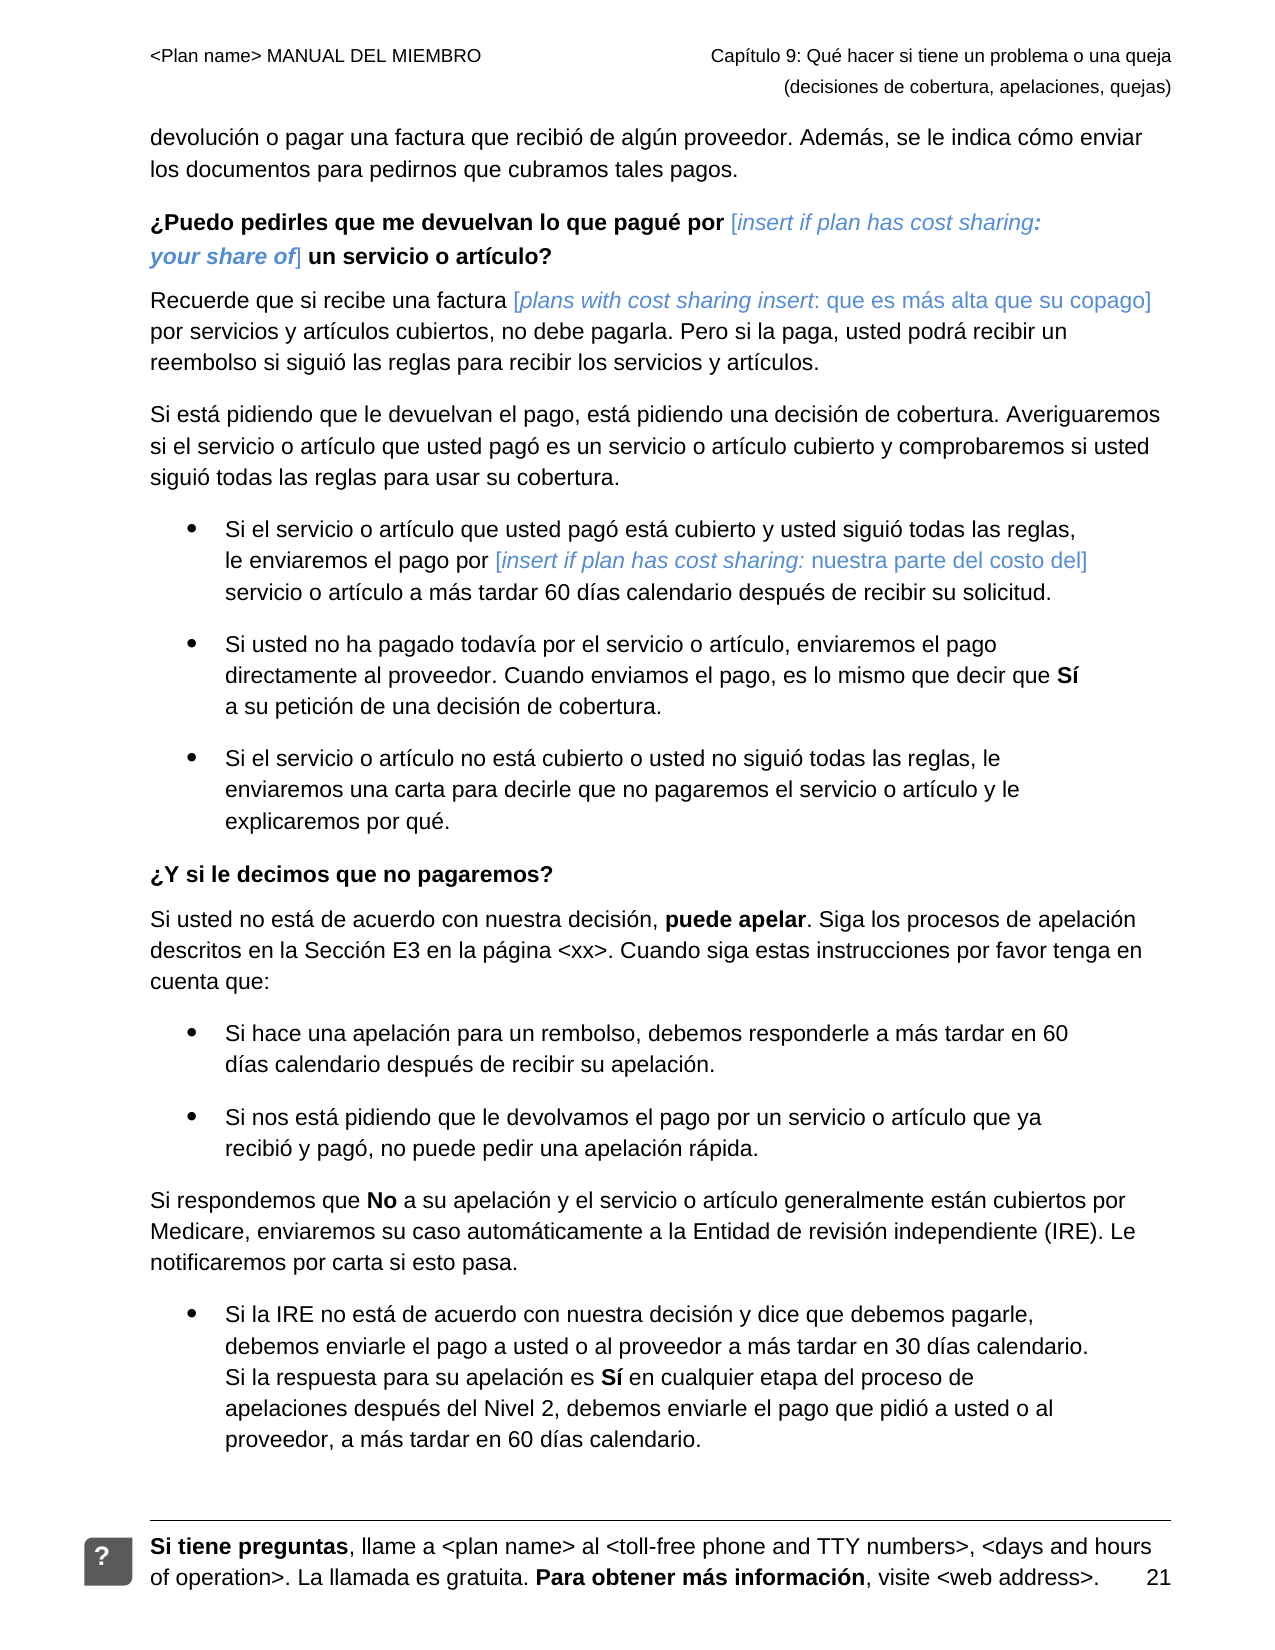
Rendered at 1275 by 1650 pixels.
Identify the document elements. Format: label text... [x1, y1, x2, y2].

list Si la IRE no está de acuerdo con nuestra decisión y dice que debemos pagarle, debemos enviarle el pago a usted o al proveedor a más tardar en 30 días calendario. Si la respuesta para su apelación es Sí en cualquier etapa del proceso de apelaciones después del Nivel 2, debemos enviarle el pago que pidió a usted o al proveedor, a más tardar en 60 días calendario. [187, 1298, 1096, 1454]
subtitle ¿Y si le decimos que no pagaremos? [150, 856, 1096, 889]
text Recuerde que si recibe una factura [plans with cost sharing insert: que es más alta que su copago] por servicios y artículos cubiertos, no debe pagarla. Pero si la paga, usted podrá recibir un reembolso si siguió las reglas para recibir los servicios y artículos. [150, 283, 1171, 377]
text Si está pidiendo que le devuelvan el pago, está pidiendo una decisión de cobertura. Averiguaremos si el servicio o artículo que usted pagó es un servicio o artículo cubierto y comprobaremos si usted siguió todas las reglas para usar su cobertura. [150, 398, 1171, 492]
list Si nos está pidiendo que le devolvamos el pago por un servicio o artículo que ya recibió y pagó, no puede pedir una apelación rápida. [187, 1100, 1096, 1162]
list Si hace una apelación para un rembolso, debemos responderle a más tardar en 60 días calendario después de recibir su apelación. [187, 1017, 1096, 1079]
text Si usted no está de acuerdo con nuestra decisión, puede apelar. Siga los procesos de apelación descritos en la Sección E3 en la página <xx>. Cuando siga estas instrucciones por favor tenga en cuenta que: [150, 902, 1171, 996]
list Si el servicio o artículo no está cubierto o usted no siguió todas las reglas, le enviaremos una carta para decirle que no pagaremos el servicio o artículo y le explicaremos por qué. [187, 742, 1096, 835]
list Si respondemos que No a su apelación y el servicio o artículo generalmente están cubiertos por Medicare, enviaremos su caso automáticamente a la Entidad de revisión independiente (IRE). Le notificaremos por carta si esto pasa. [150, 1183, 1171, 1277]
list Si usted no ha pagado todavía por el servicio o artículo, enviaremos el pago directamente al proveedor. Cuando enviamos el pago, es lo mismo que decir que Sí a su petición de una decisión de cobertura. [187, 627, 1096, 721]
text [150, 121, 1171, 183]
list Si el servicio o artículo que usted pagó está cubierto y usted siguió todas las reglas, le enviaremos el pago por [insert if plan has cost sharing: nuestra parte del costo del] servicio o artículo a más tardar 60 días calendario después de recibir su solicitud. [187, 512, 1096, 606]
subtitle ¿Puedo pedirles que me devuelvan lo que pagué por [insert if plan has cost sharing: your share of] un servicio o artículo? [150, 204, 1096, 271]
